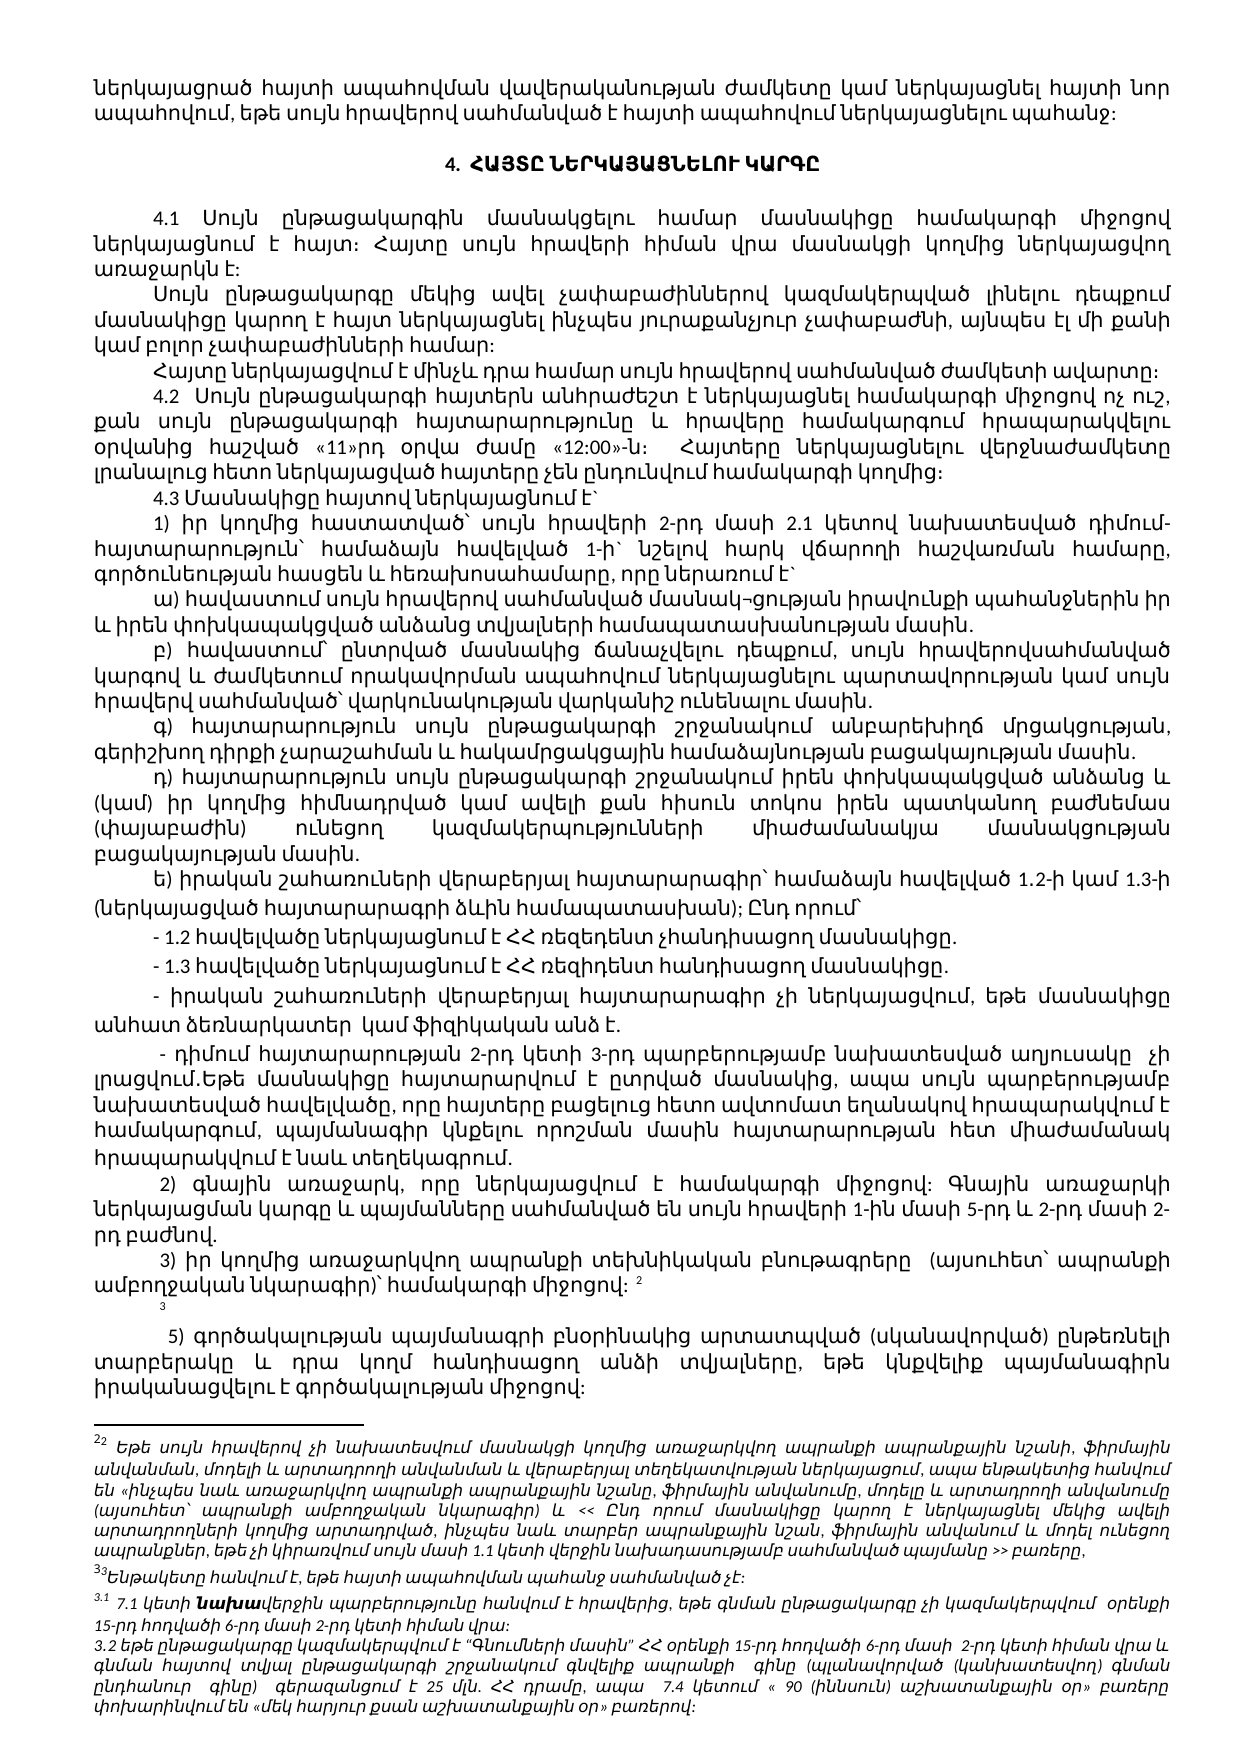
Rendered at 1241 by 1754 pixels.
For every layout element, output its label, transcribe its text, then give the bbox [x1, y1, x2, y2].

text - իրական շահառուների վերաբերյալ հայտարարագիր չի ներկայացվում, եթե մասնակիցը անհատ ձեռնարկատեր կամ ֆիզիկական անձ է. [94, 983, 1171, 1037]
text - 1.2 հավելվածը ներկայացնում է ՀՀ ռեզեդենտ չհանդիսացող մասնակիցը. [94, 924, 1171, 950]
text դ) հայտարարություն սույն ընթացակարգի շրջանակում իրեն փոխկապակցված անձանց և (կամ) իր կողմից հիմնադրված կամ ավելի քան հիսուն տոկոս իրեն պատկանող բաժնեմաս (փայաբաժին) ունեցող կազմակերպությունների միաժամանակյա մասնակցության բացակայության մասին. [94, 764, 1171, 866]
text 4.3 Մասնակիցը հայտով ներկայացնում է` [94, 485, 1171, 510]
text 4.1 Սույն ընթացակարգին մասնակցելու համար մասնակիցը համակարգի միջոցով ներկայացնում է հայտ։ Հայտը սույն հրավերի հիման վրա մասնակցի կողմից ներկայացվող առաջարկն է: [94, 205, 1171, 282]
text 1) իր կողմից հաստատված՝ սույն հրավերի 2-րդ մասի 2.1 կետով նախատեսված դիմում-հայտարարություն՝ համաձայն հավելված 1-ի` նշելով հարկ վճարողի հաշվառման համարը, գործունեության հասցեն և հեռախոսահամարը, որը ներառում է` [94, 510, 1171, 587]
text ե) իրական շահառուների վերաբերյալ հայտարարագիր՝ համաձայն հավելված 1․2-ի կամ 1.3-ի (ներկայացված հայտարարագրի ձևին համապատասխան); Ընդ որում՝ [94, 866, 1171, 921]
text 3 [94, 1298, 1171, 1323]
text - դիմում հայտարարության 2-րդ կետի 3-րդ պարբերությամբ նախատեսված աղյուսակը չի լրացվում․Եթե մասնակիցը հայտարարվում է ըտրված մասնակից, ապա սույն պարբերությամբ նախատեսված հավելվածը, որը հայտերը բացելուց հետո ավտոմատ եղանակով հրապարակվում է համակարգում, պայմանագիր կնքելու որոշման մասին հայտարարության հետ միաժամանակ հրապարակվում է նաև տեղեկագրում. [94, 1041, 1171, 1171]
text 3) իր կողմից առաջարկվող ապրանքի տեխնիկական բնութագրերը (այսուհետ՝ ապրանքի ամբողջական նկարագիր)՝ համակարգի միջոցով: 2 [94, 1247, 1171, 1298]
text 4. ՀԱՅՏԸ ՆԵՐԿԱՅԱՑՆԵԼՈՒ ԿԱՐԳԸ [94, 151, 1171, 177]
text Հայտը ներկայացվում է մինչև դրա համար սույն հրավերով սահմանված ժամկետի ավարտը։ [94, 358, 1171, 383]
text 2) գնային առաջարկ, որը ներկայացվում է համակարգի միջոցով: Գնային առաջարկի ներկայացման կարգը և պայմանները սահմանված են սույն հրավերի 1-ին մասի 5-րդ և 2-րդ մասի 2-րդ բաժնով. [94, 1171, 1171, 1247]
text բ) հավաստում՝ ընտրված մասնակից ճանաչվելու դեպքում, սույն հրավերովսահմանված կարգով և ժամկետում որակավորման ապահովում ներկայացնելու պարտավորության կամ սույն հրավերվ սահմանված՝ վարկունակության վարկանիշ ունենալու մասին. [94, 637, 1171, 714]
text 4.2 Սույն ընթացակարգի հայտերն անհրաժեշտ է ներկայացնել համակարգի միջոցով ոչ ուշ, քան սույն ընթացակարգի հայտարարությունը և հրավերը համակարգում հրապարակվելու օրվանից հաշված «11»րդ օրվա ժամը «12:00»-ն։ Հայտերը ներկայացնելու վերջնաժամկետը լրանալուց հետո ներկայացված հայտերը չեն ընդունվում համակարգի կողմից։ [94, 383, 1171, 485]
text գ) հայտարարություն սույն ընթացակարգի շրջանակում անբարեխիղճ մրցակցության, գերիշխող դիրքի չարաշահման և հակամրցակցային համաձայնության բացակայության մասին. [94, 714, 1171, 764]
text Սույն ընթացակարգը մեկից ավել չափաբաժիններով կազմակերպված լինելու դեպքում մասնակիցը կարող է հայտ ներկայացնել ինչպես յուրաքանչյուր չափաբաժնի, այնպես էլ մի քանի կամ բոլոր չափաբաժինների համար: [94, 282, 1171, 358]
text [94, 75, 1171, 126]
text ա) հավաստում սույն հրավերով սահմանված մասնակ¬ցության իրավունքի պահանջներին իր և իրեն փոխկապակցված անձանց տվյալների համապատասխանության մասին. [94, 587, 1171, 637]
text 5) գործակալության պայմանագրի բնօրինակից արտատպված (սկանավորված) ընթեռնելի տարբերակը և դրա կողմ հանդիսացող անձի տվյալները, եթե կնքվելիք պայմանագիրն իրականացվելու է գործակալության միջոցով: [94, 1323, 1171, 1400]
text - 1.3 հավելվածը ներկայացնում է ՀՀ ռեզիդենտ հանդիսացող մասնակիցը. [94, 954, 1171, 979]
